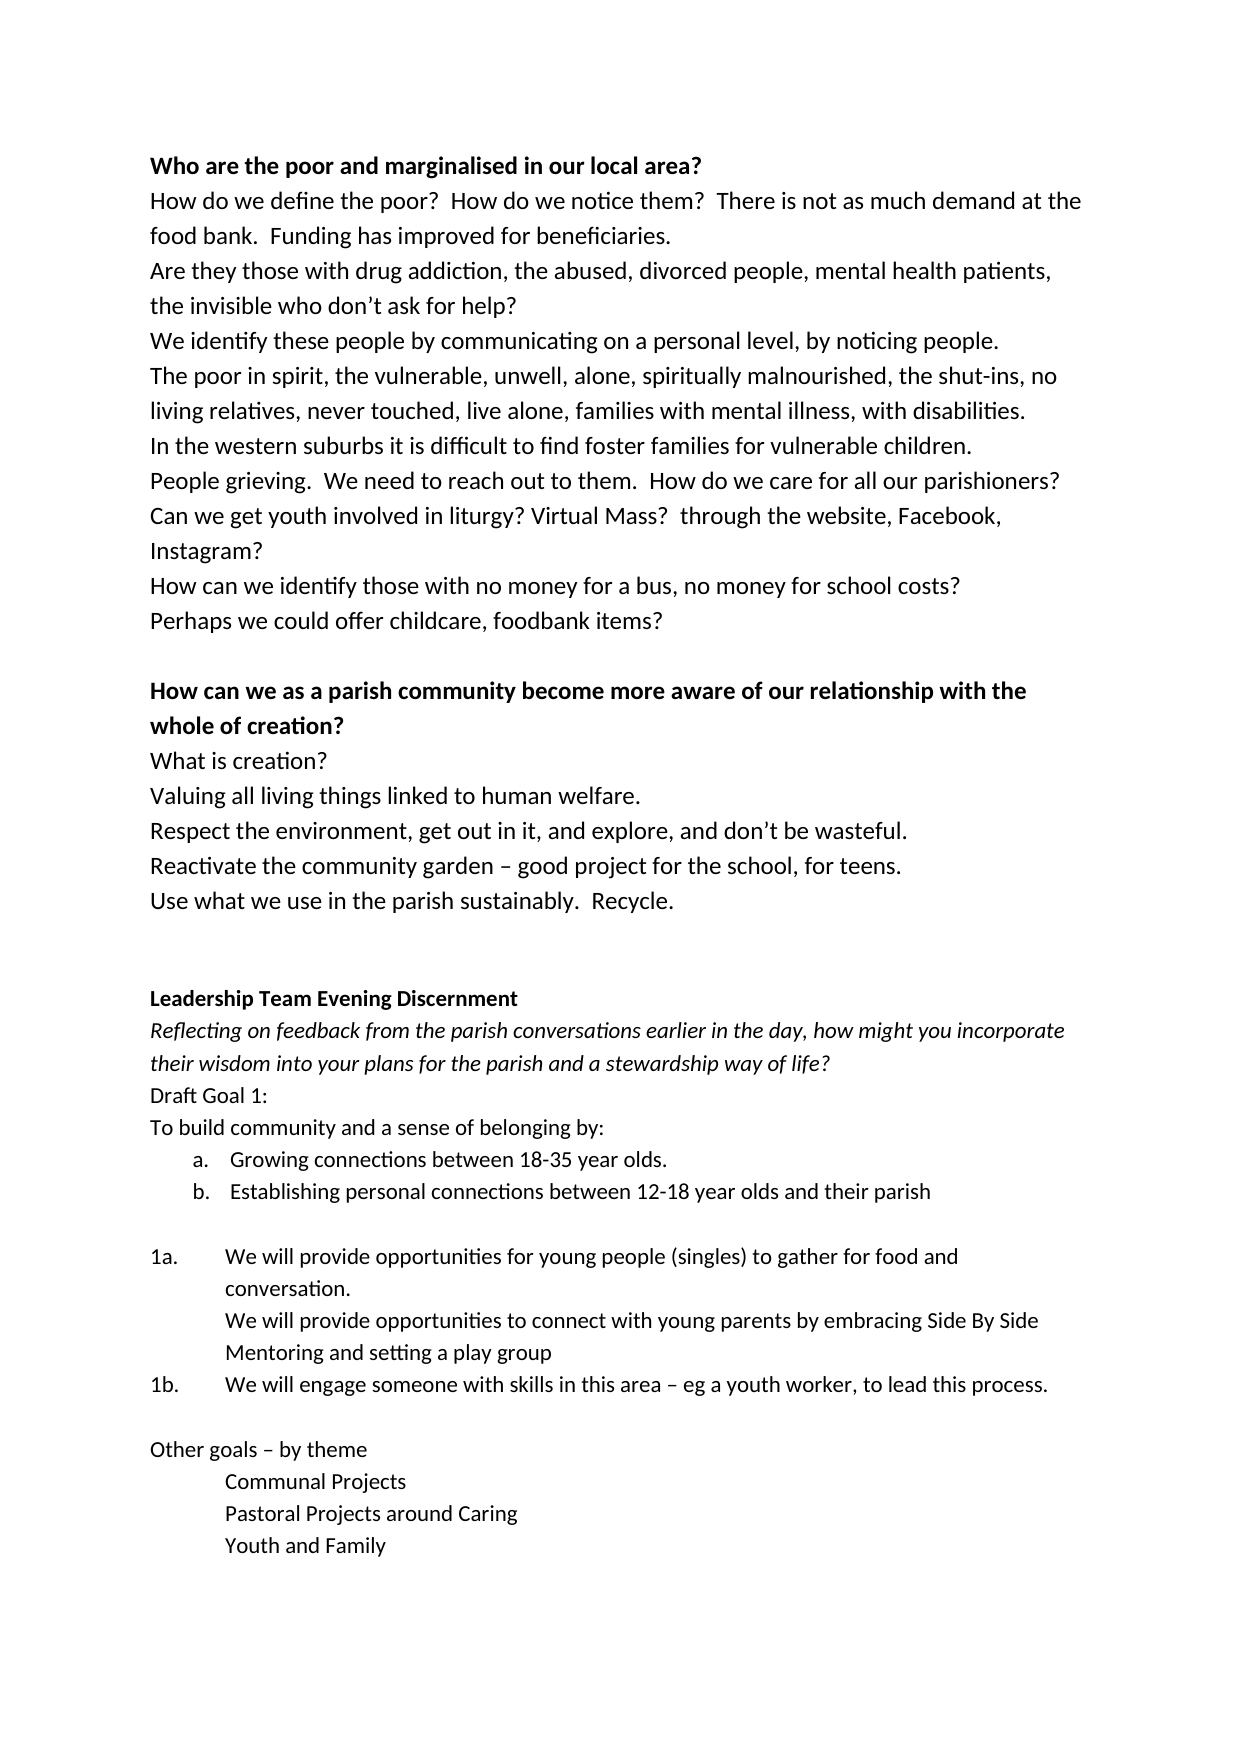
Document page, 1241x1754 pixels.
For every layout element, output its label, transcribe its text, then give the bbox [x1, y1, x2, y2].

text Perhaps we could offer childcare, foodbank items? [150, 605, 1090, 636]
text We will provide opportunities to connect with young parents by embracing Side By Side Mentoring and setting a play group [225, 1306, 1090, 1366]
text Use what we use in the parish sustainably. Recycle. [150, 885, 1090, 916]
text Are they those with drug addiction, the abused, divorced people, mental health patients, the invisible who don’t ask for help? [150, 255, 1090, 321]
text The poor in spirit, the vulnerable, unwell, alone, spiritually malnourished, the shut-ins, no living relatives, never touched, live alone, families with mental illness, with disabilities. [150, 360, 1090, 426]
text Reflecting on feedback from the parish conversations earlier in the day, how might you incorporate their wisdom into your plans for the parish and a stewardship way of life? [150, 1017, 1090, 1077]
text Valuing all living things linked to human welfare. [150, 780, 1090, 811]
text How can we as a parish community become more aware of our relationship with the whole of creation? [150, 675, 1090, 741]
text Leadership Team Evening Discernment [150, 984, 1090, 1012]
text 1b. We will engage someone with skills in this area – eg a youth worker, to lead this process. [150, 1371, 1090, 1399]
text Respect the environment, get out in it, and explore, and don’t be wasteful. [150, 815, 1090, 846]
text Youth and Family [150, 1532, 1090, 1559]
list Establishing personal connections between 12-18 year olds and their parish [192, 1177, 1090, 1206]
text How can we identify those with no money for a bus, no money for school costs? [150, 570, 1090, 601]
text Pastoral Projects around Caring [150, 1499, 1090, 1527]
text Who are the poor and marginalised in our local area? [150, 150, 1090, 181]
text To build community and a sense of belonging by: [150, 1113, 1090, 1141]
text We identify these people by communicating on a personal level, by noticing people. [150, 325, 1090, 356]
text Other goals – by theme [150, 1435, 1090, 1463]
text Communal Projects [150, 1467, 1090, 1495]
text People grieving. We need to reach out to them. How do we care for all our parishioners? [150, 465, 1090, 496]
text Draft Goal 1: [150, 1081, 1090, 1109]
text 1a. We will provide opportunities for young people (singles) to gather for food and [150, 1242, 1090, 1270]
list Growing connections between 18-35 year olds. [192, 1145, 1090, 1173]
text Reactivate the community garden – good project for the school, for teens. [150, 850, 1090, 881]
text Can we get youth involved in liturgy? Virtual Mass? through the website, Facebook, Instagram? [150, 500, 1090, 566]
text conversation. [150, 1274, 1090, 1302]
text What is creation? [150, 745, 1090, 776]
text How do we define the poor? How do we notice them? There is not as much demand at the food bank. Funding has improved for beneficiaries. [150, 185, 1090, 251]
text In the western suburbs it is difficult to find foster families for vulnerable children. [150, 430, 1090, 461]
